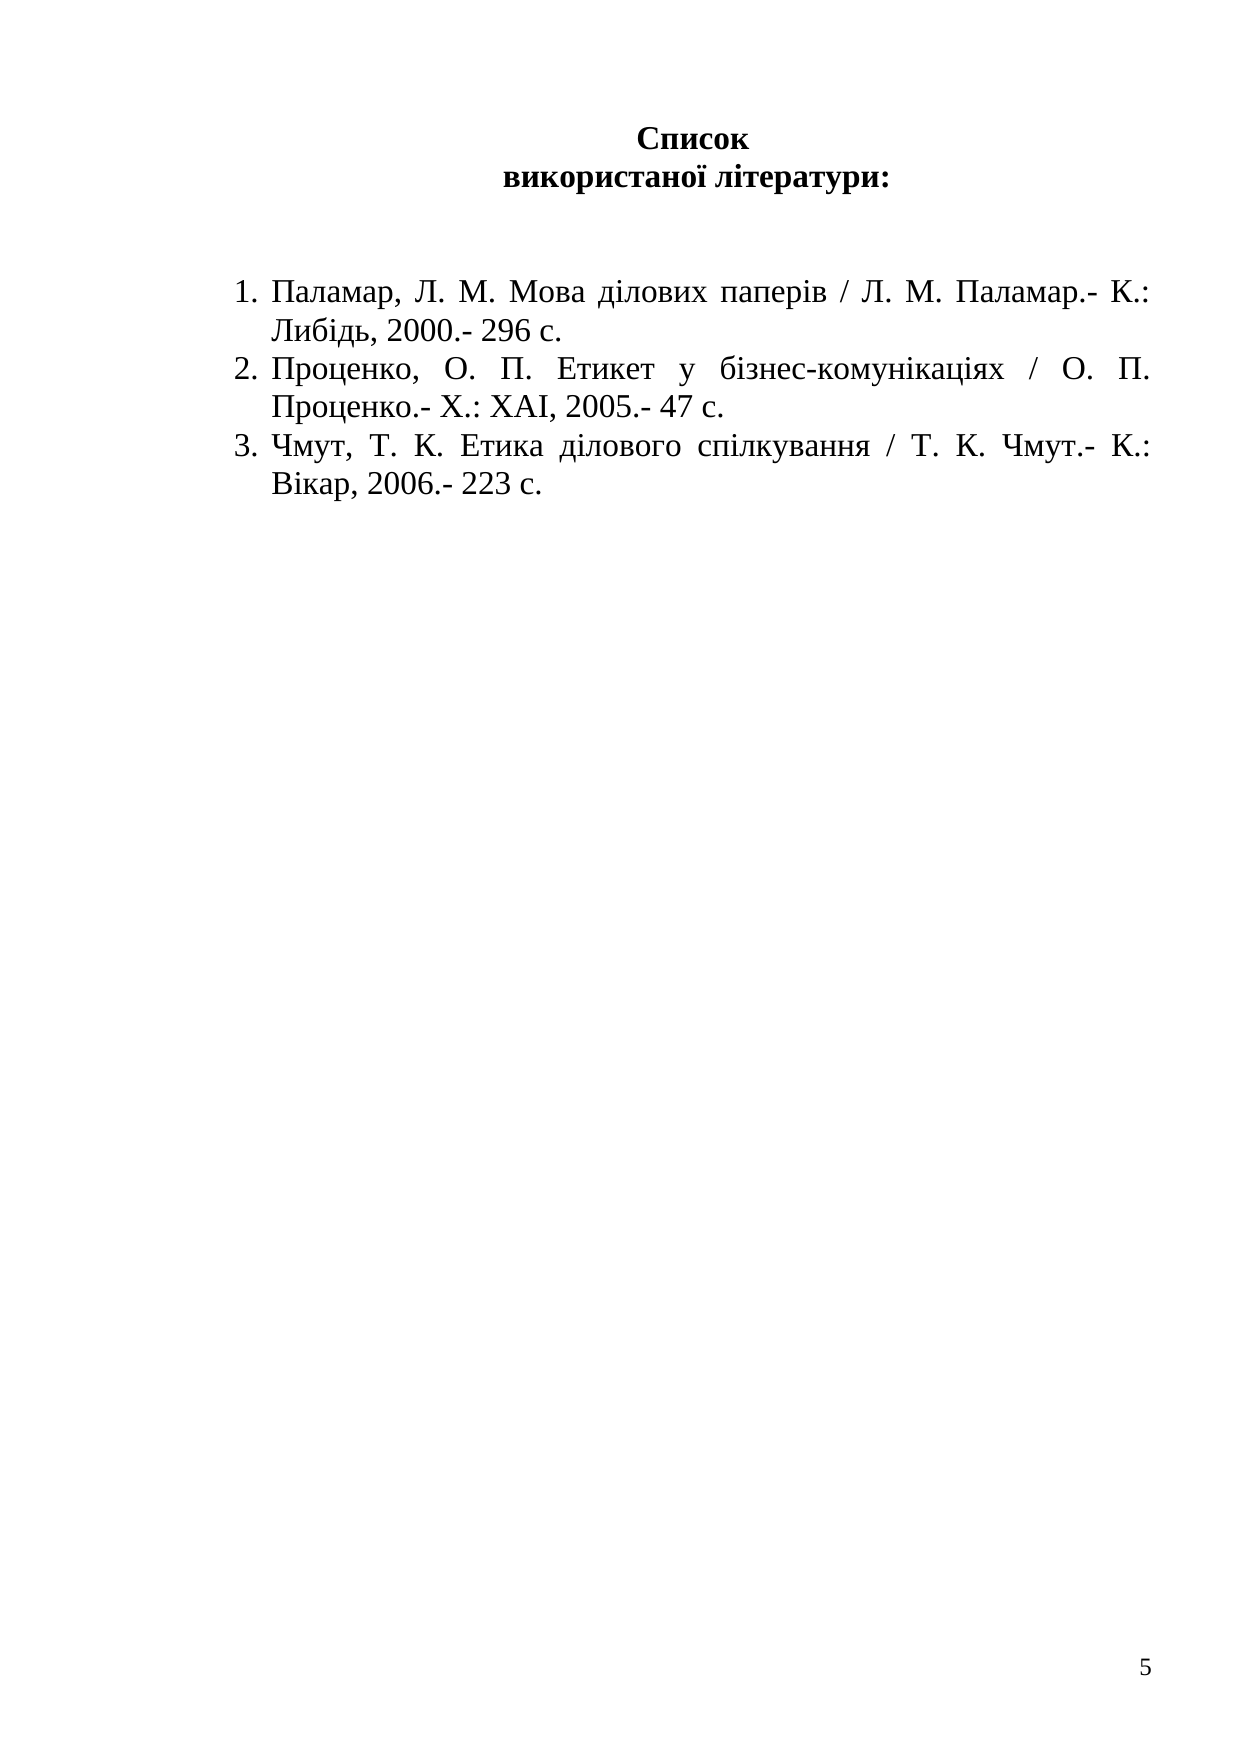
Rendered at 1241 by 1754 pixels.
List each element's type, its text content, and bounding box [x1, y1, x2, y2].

list Паламар, Л. М. Мова ділових паперів / Л. М. Паламар.- К.: Либідь, 2000.- 296 с. [233, 271, 1152, 348]
list Чмут, Т. К. Етика ділового спілкування / Т. К. Чмут.- К.: Вікар, 2006.- 223 с. [233, 425, 1152, 501]
text використаної літератури: [177, 156, 1152, 195]
text Список [177, 118, 1152, 156]
list Проценко, О. П. Етикет у бізнес-комунікаціях / О. П. Проценко.- Х.: ХАІ, 2005.- 47 с. [233, 348, 1152, 425]
